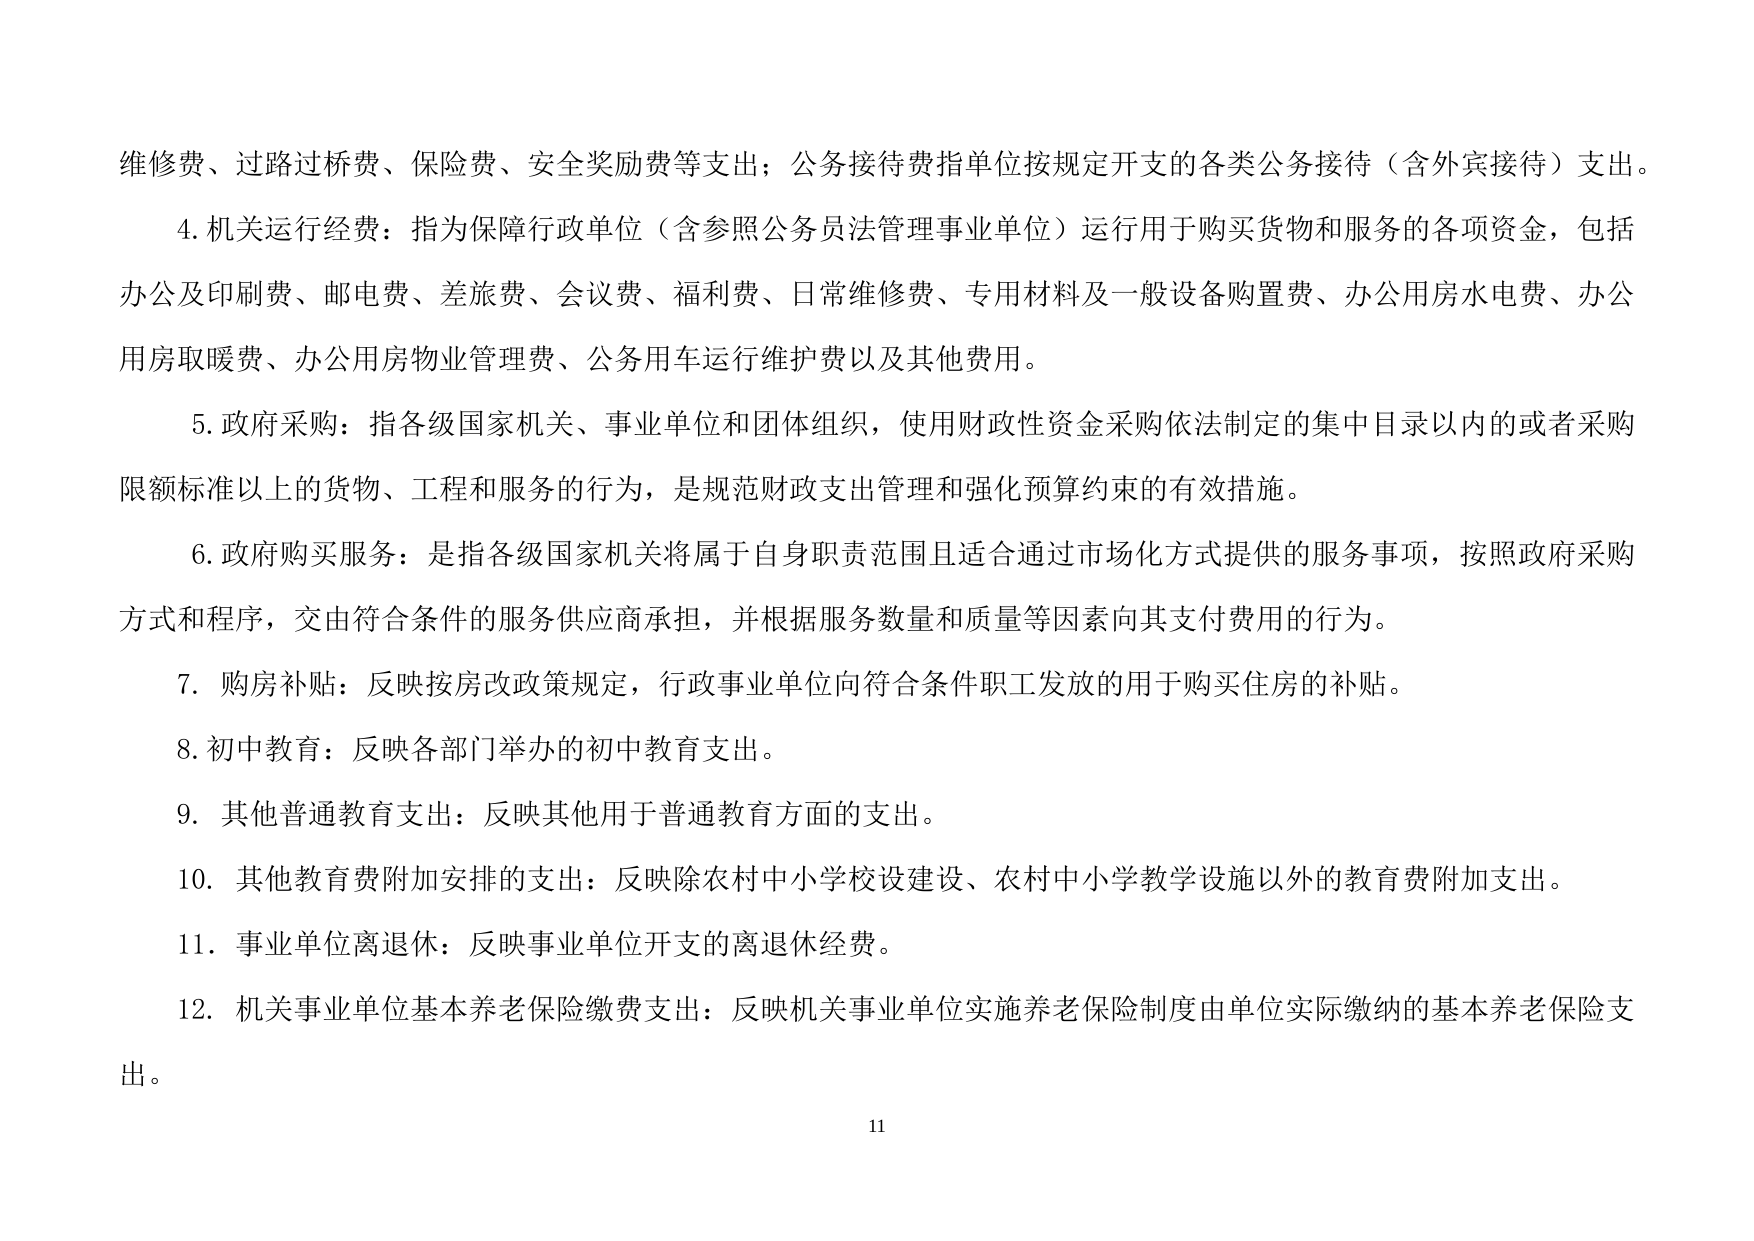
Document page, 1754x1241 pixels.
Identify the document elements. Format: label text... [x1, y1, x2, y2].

text 10. 其他教育费附加安排的支出：反映除农村中小学校设建设、农村中小学教学设施以外的教育费附加支出。 [118, 844, 1636, 909]
text 7. 购房补贴：反映按房改政策规定，行政事业单位向符合条件职工发放的用于购买住房的补贴。 [118, 649, 1636, 714]
text 4.机关运行经费：指为保障行政单位（含参照公务员法管理事业单位）运行用于购买货物和服务的各项资金，包括办公及印刷费、邮电费、差旅费、会议费、福利费、日常维修费、专用材料及一般设备购置费、办公用房水电费、办公用房取暖费、办公用房物业管理费、公务用车运行维护费以及其他费用。 [118, 194, 1636, 389]
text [118, 129, 1636, 194]
text 6.政府购买服务：是指各级国家机关将属于自身职责范围且适合通过市场化方式提供的服务事项，按照政府采购方式和程序，交由符合条件的服务供应商承担，并根据服务数量和质量等因素向其支付费用的行为。 [118, 519, 1636, 649]
text 12. 机关事业单位基本养老保险缴费支出：反映机关事业单位实施养老保险制度由单位实际缴纳的基本养老保险支出。 [118, 974, 1636, 1104]
text 9. 其他普通教育支出：反映其他用于普通教育方面的支出。 [118, 779, 1636, 844]
text 5.政府采购：指各级国家机关、事业单位和团体组织，使用财政性资金采购依法制定的集中目录以内的或者采购限额标准以上的货物、工程和服务的行为，是规范财政支出管理和强化预算约束的有效措施。 [118, 389, 1636, 519]
text 8.初中教育：反映各部门举办的初中教育支出。 [118, 714, 1636, 779]
text 11．事业单位离退休：反映事业单位开支的离退休经费。 [118, 909, 1636, 974]
